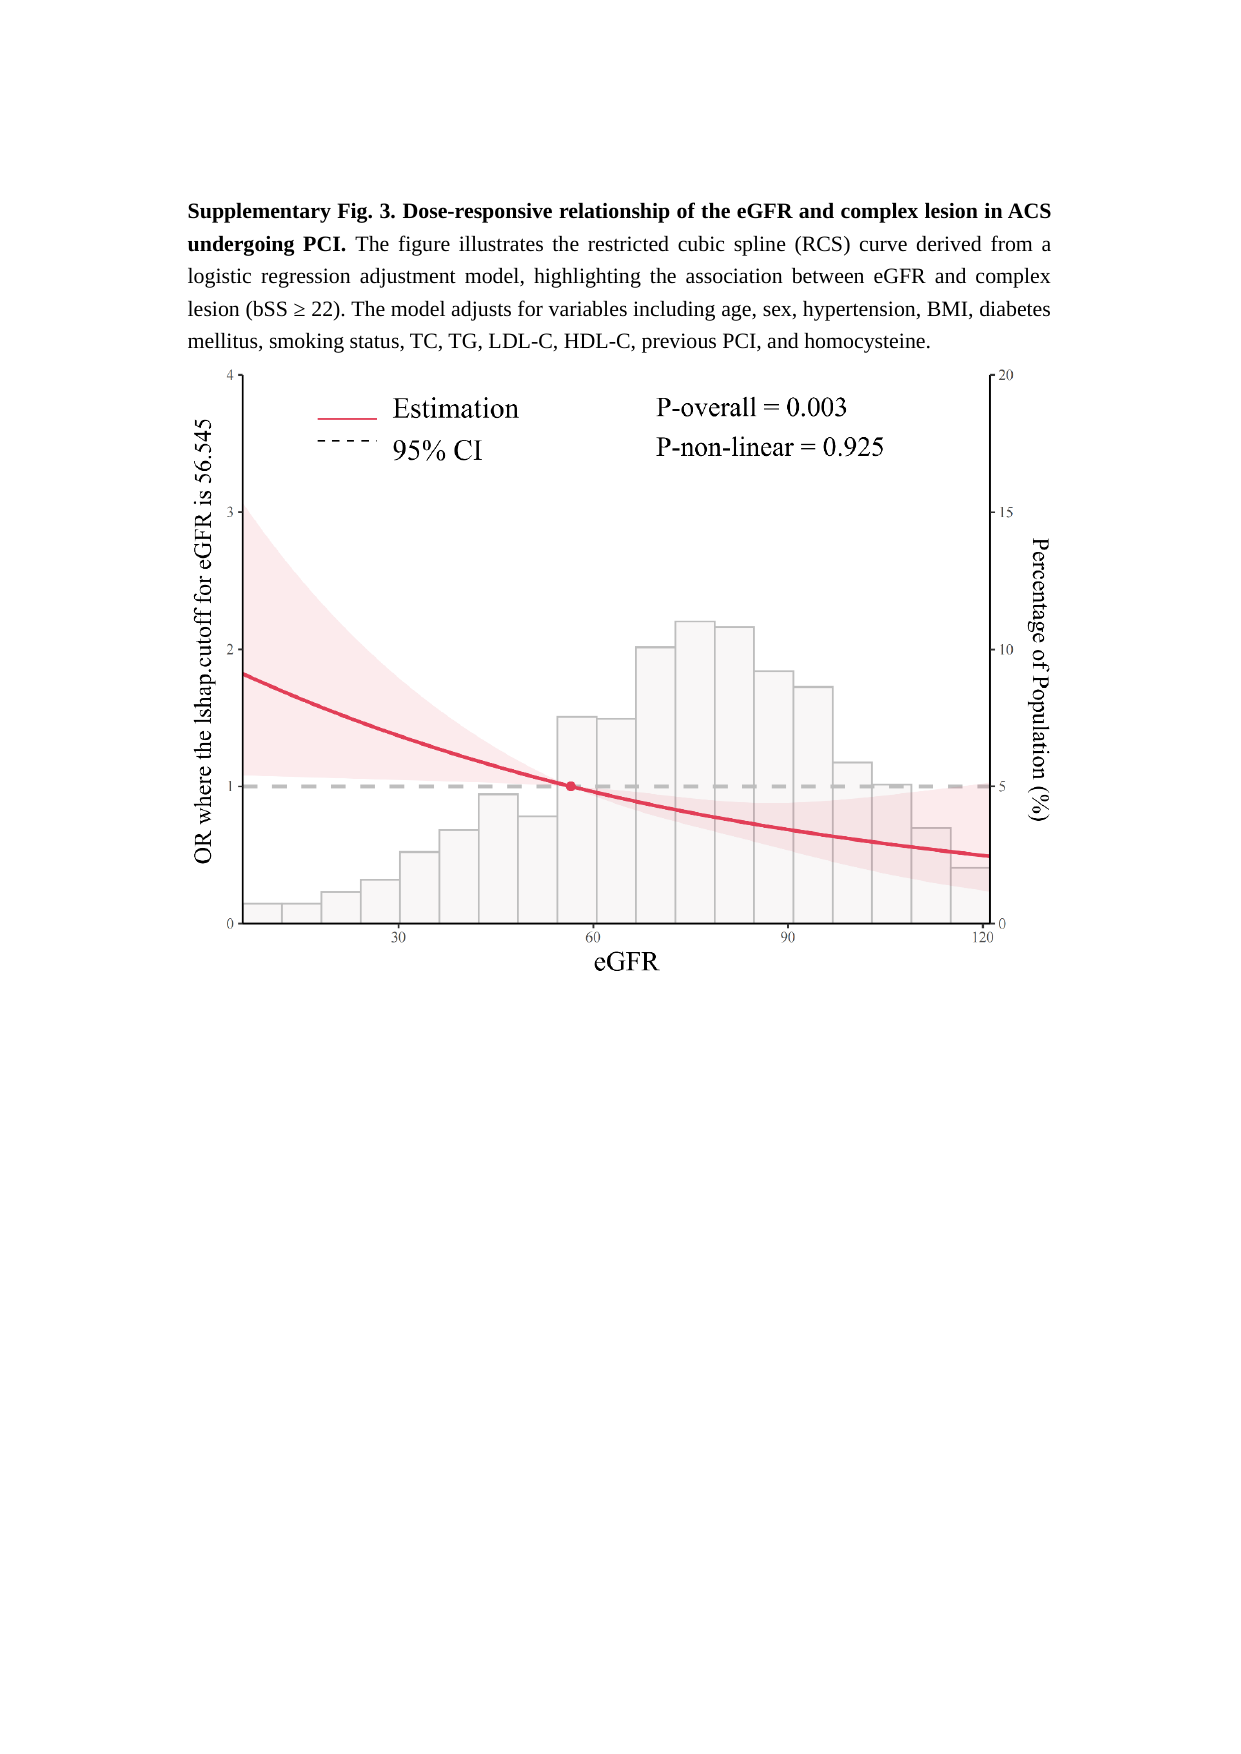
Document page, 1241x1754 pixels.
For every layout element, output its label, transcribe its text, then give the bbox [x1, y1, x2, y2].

picture [187, 357, 1062, 978]
text Supplementary Fig. 3. Dose-responsive relationship of the eGFR and complex lesion in ACS undergoing PCI. The figure illustrates the restricted cubic spline (RCS) curve derived from a logistic regression adjustment model, highlighting the association between eGFR and complex lesion (bSS ≥ 22). The model adjusts for variables including age, sex, hypertension, BMI, diabetes mellitus, smoking status, TC, TG, LDL-C, HDL-C, previous PCI, and homocysteine. [187, 194, 1053, 357]
